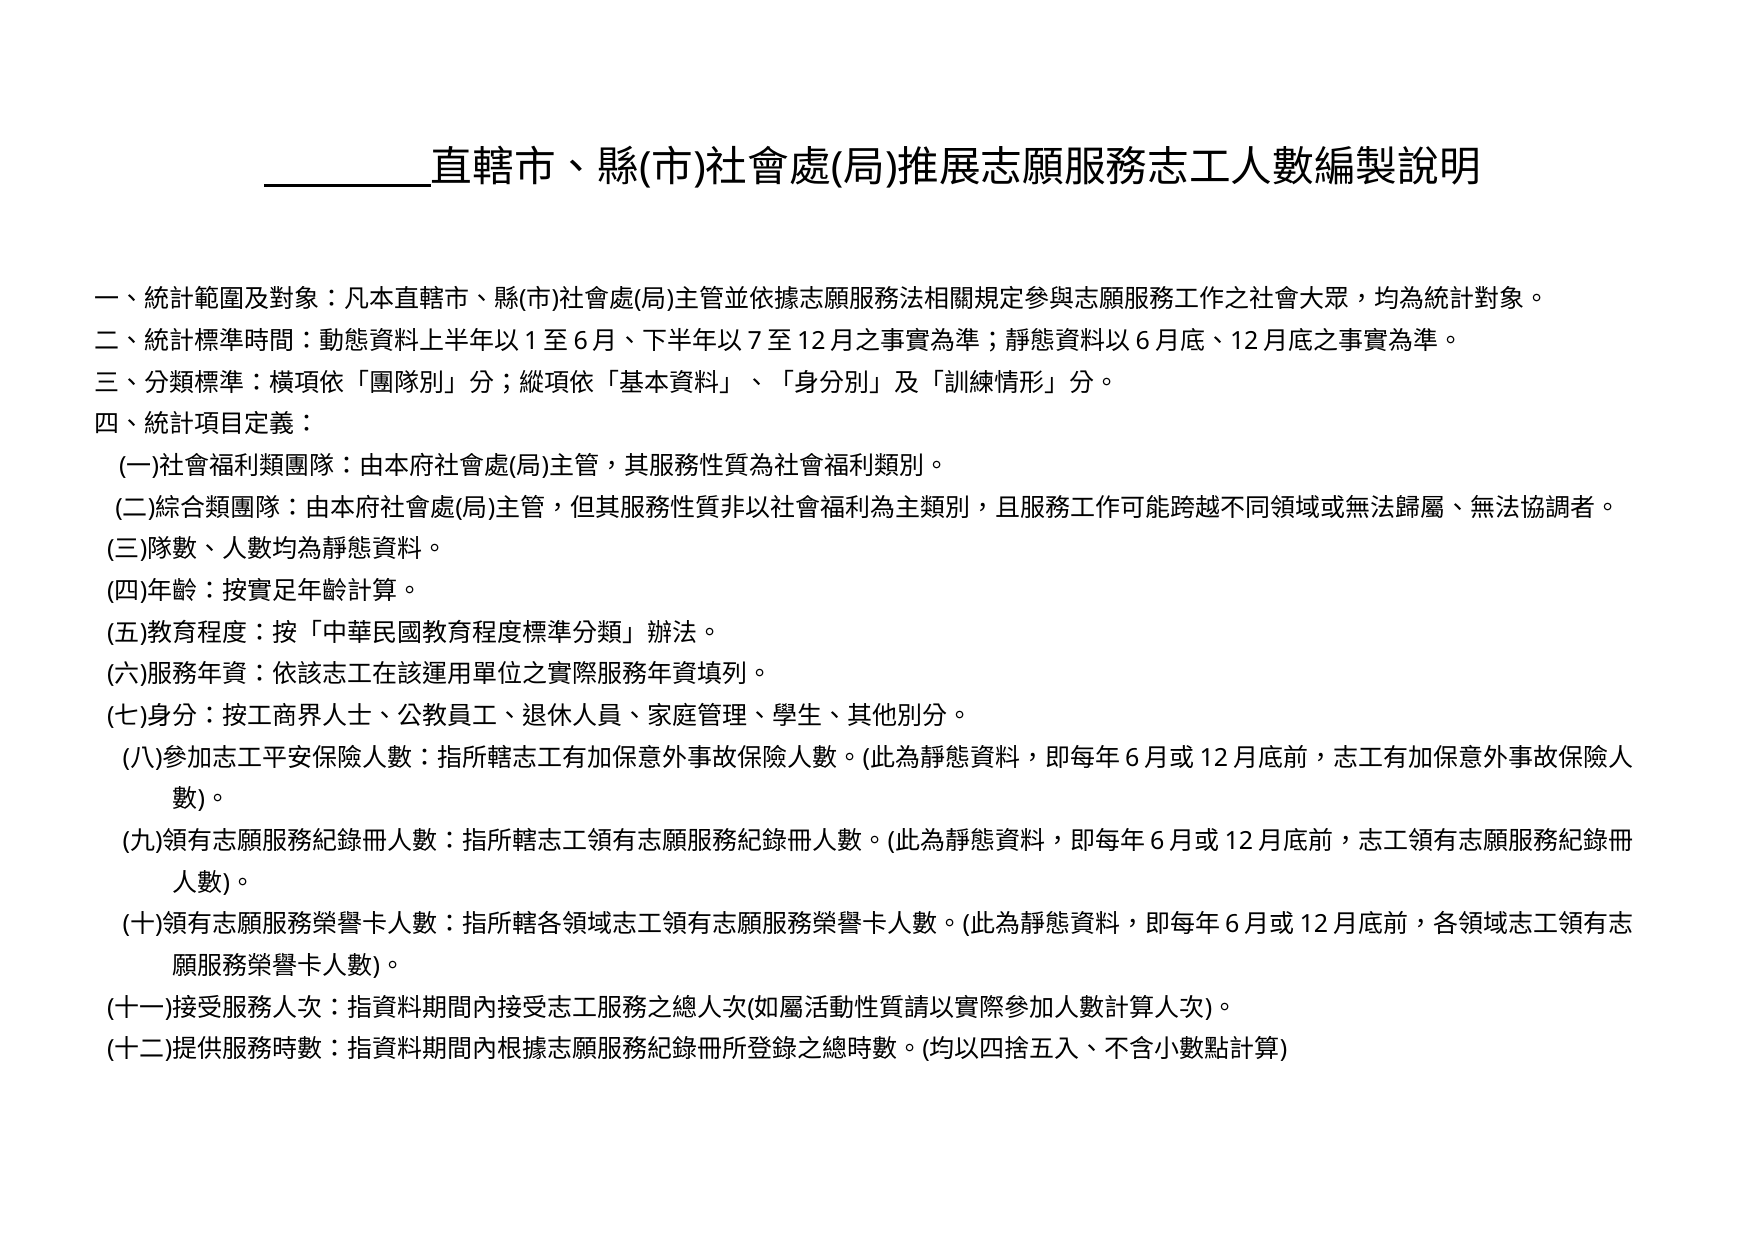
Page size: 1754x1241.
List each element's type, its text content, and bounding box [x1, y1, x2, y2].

text (六)服務年資：依該志工在該運用單位之實際服務年資填列。 [94, 649, 1651, 691]
text (三)隊數、人數均為靜態資料。 [94, 524, 1651, 566]
text (十)領有志願服務榮譽卡人數：指所轄各領域志工領有志願服務榮譽卡人數。(此為靜態資料，即每年6月或12月底前，各領域志工領有志願服務榮譽卡人數)。 [122, 899, 1651, 983]
text 二、統計標準時間：動態資料上半年以1至6月、下半年以7至12月之事實為準；靜態資料以6月底、12月底之事實為準。 [94, 316, 1651, 358]
text (一)社會福利類團隊：由本府社會處(局)主管，其服務性質為社會福利類別。 [119, 441, 1651, 483]
text (四)年齡：按實足年齡計算。 [94, 566, 1651, 608]
text 一、統計範圍及對象：凡本直轄市、縣(市)社會處(局)主管並依據志願服務法相關規定參與志願服務工作之社會大眾，均為統計對象。 [94, 274, 1651, 316]
text (二)綜合類團隊：由本府社會處(局)主管，但其服務性質非以社會福利為主類別，且服務工作可能跨越不同領域或無法歸屬、無法協調者。 [109, 483, 1651, 524]
text (八)參加志工平安保險人數：指所轄志工有加保意外事故保險人數。(此為靜態資料，即每年6月或12月底前，志工有加保意外事故保險人數)。 [122, 733, 1651, 816]
text 直轄市、縣(市)社會處(局)推展志願服務志工人數編製說明 [94, 133, 1651, 193]
text 三、分類標準：橫項依「團隊別」分；縱項依「基本資料」、「身分別」及「訓練情形」分。 [94, 358, 1651, 399]
text (七)身分：按工商界人士、公教員工、退休人員、家庭管理、學生、其他別分。 [94, 691, 1651, 733]
text (九)領有志願服務紀錄冊人數：指所轄志工領有志願服務紀錄冊人數。(此為靜態資料，即每年6月或12月底前，志工領有志願服務紀錄冊人數)。 [122, 816, 1651, 899]
text (十一)接受服務人次：指資料期間內接受志工服務之總人次(如屬活動性質請以實際參加人數計算人次)。 [94, 983, 1651, 1024]
text (五)教育程度：按「中華民國教育程度標準分類」辦法。 [94, 608, 1651, 649]
text (十二)提供服務時數：指資料期間內根據志願服務紀錄冊所登錄之總時數。(均以四捨五入、不含小數點計算) [94, 1024, 1651, 1066]
text 四、統計項目定義： [94, 399, 1651, 441]
